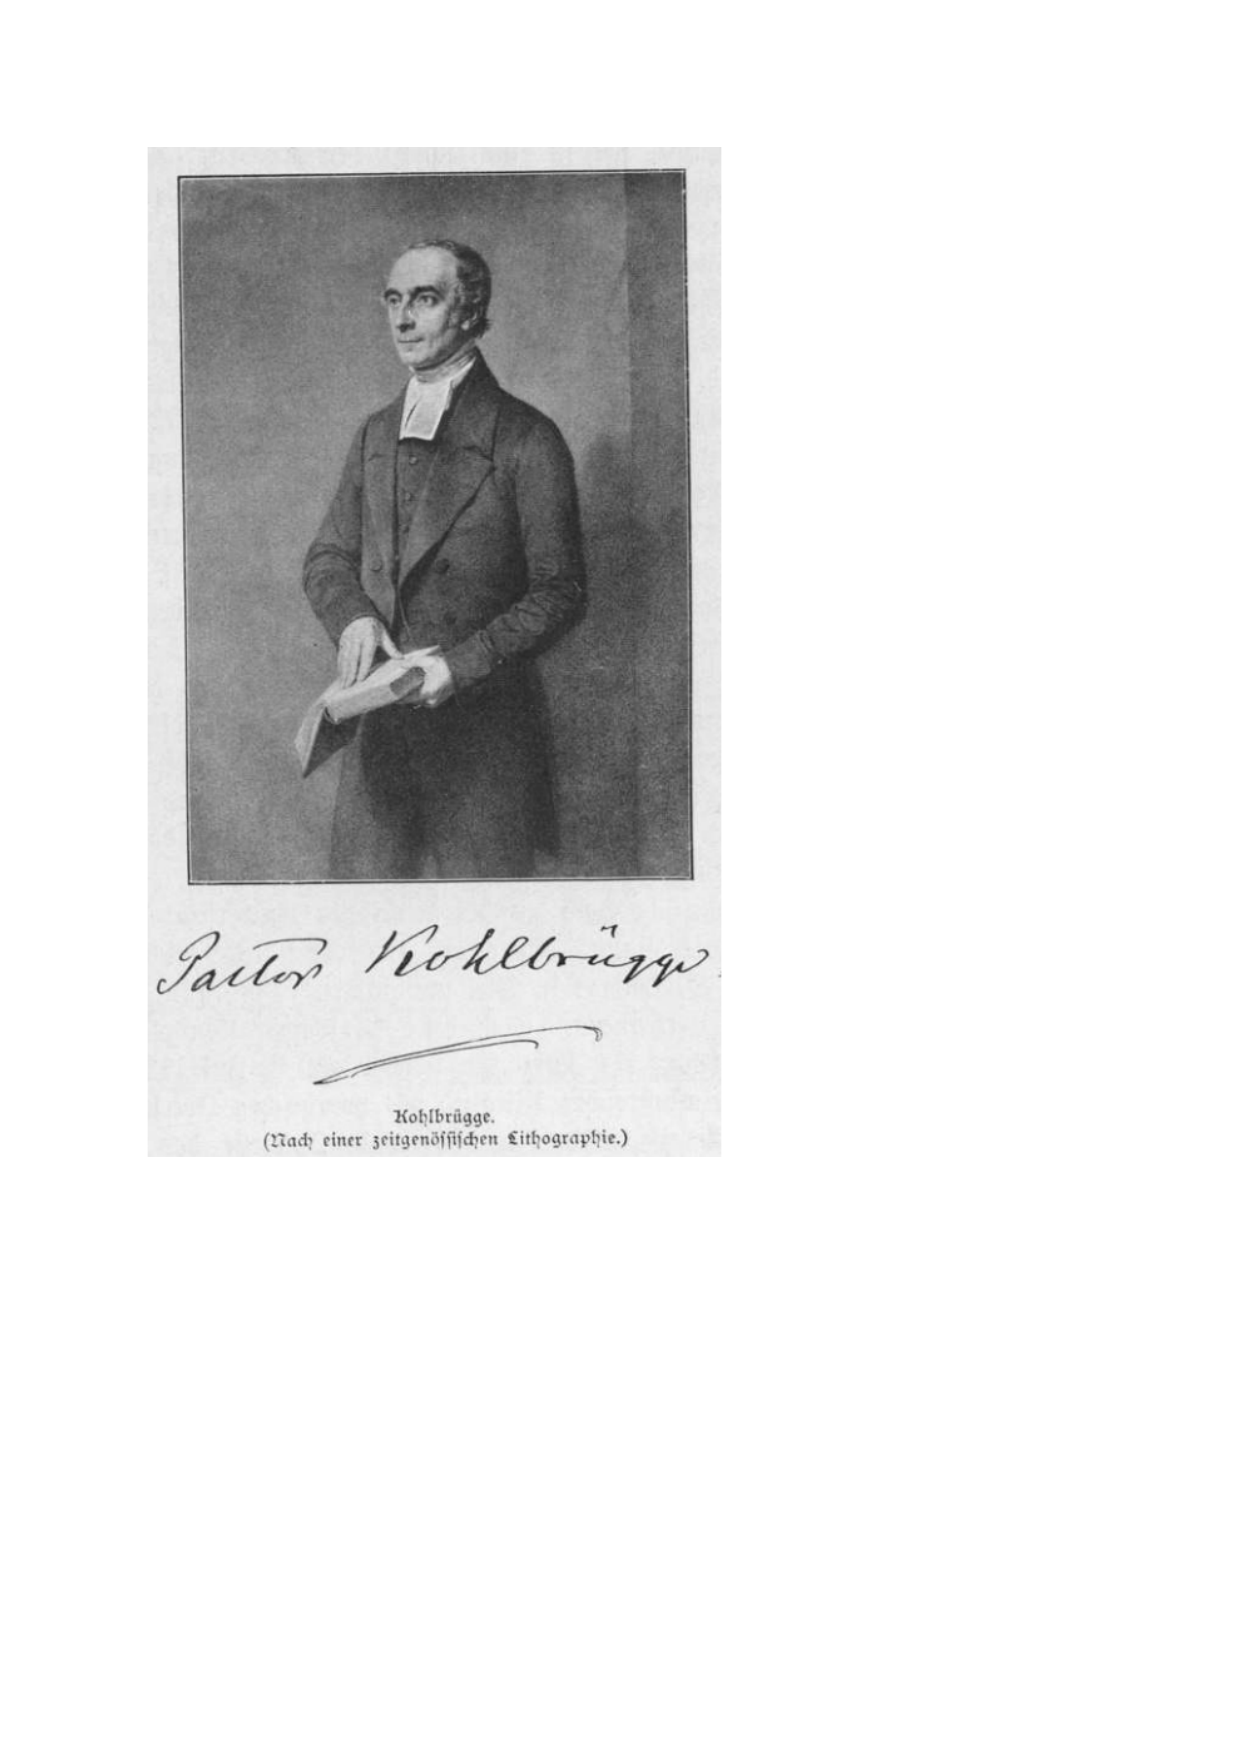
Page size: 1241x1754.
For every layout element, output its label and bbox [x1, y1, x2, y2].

picture [147, 147, 722, 1157]
